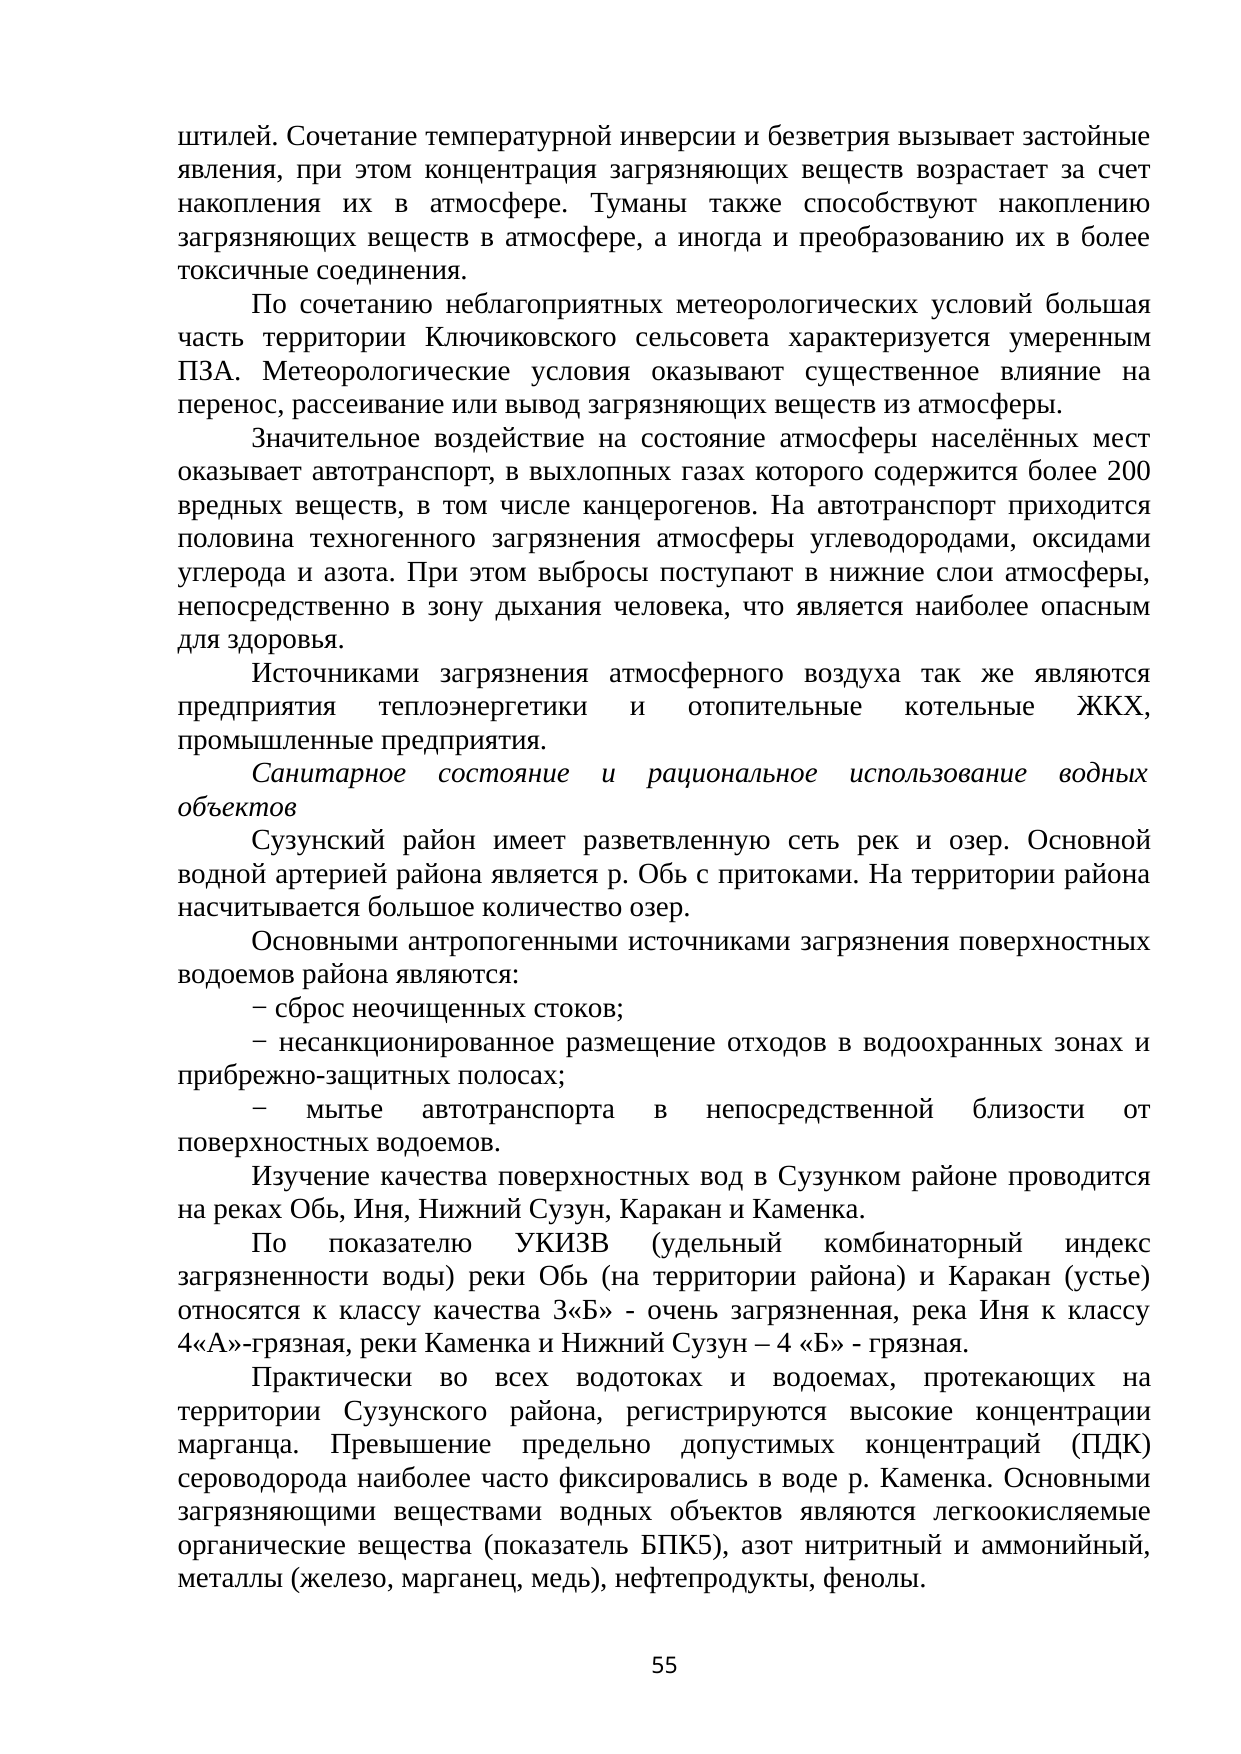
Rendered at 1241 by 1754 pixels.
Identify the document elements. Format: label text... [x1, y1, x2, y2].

text Источниками загрязнения атмосферного воздуха так же являются предприятия теплоэнергетики и отопительные котельные ЖКХ, промышленные предприятия. [177, 655, 1152, 755]
text Сузунский район имеет разветвленную сеть рек и озер. Основной водной артерией района является р. Обь с притоками. На территории района насчитывается большое количество озер. [177, 822, 1152, 923]
text По показателю УКИЗВ (удельный комбинаторный индекс загрязненности воды) реки Обь (на территории района) и Каракан (устье) относятся к классу качества 3«Б» - очень загрязненная, река Иня к классу 4«А»-грязная, реки Каменка и Нижний Сузун – 4 «Б» - грязная. [177, 1225, 1152, 1359]
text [177, 118, 1152, 286]
text Основными антропогенными источниками загрязнения поверхностных водоемов района являются: [177, 923, 1152, 990]
text Санитарное состояние и рациональное использование водных объектов [177, 755, 1152, 822]
text − мытье автотранспорта в непосредственной близости от поверхностных водоемов. [177, 1091, 1152, 1158]
text Практически во всех водотоках и водоемах, протекающих на территории Сузунского района, регистрируются высокие концентрации марганца. Превышение предельно допустимых концентраций (ПДК) сероводорода наиболее часто фиксировались в воде р. Каменка. Основными загрязняющими веществами водных объектов являются легкоокисляемые органические вещества (показатель БПК5), азот нитритный и аммонийный, металлы (железо, марганец, медь), нефтепродукты, фенолы. [177, 1359, 1152, 1594]
text Изучение качества поверхностных вод в Сузунком районе проводится на реках Обь, Иня, Нижний Сузун, Каракан и Каменка. [177, 1158, 1152, 1225]
text Значительное воздействие на состояние атмосферы населённых мест оказывает автотранспорт, в выхлопных газах которого содержится более 200 вредных веществ, в том числе канцерогенов. На автотранспорт приходится половина техногенного загрязнения атмосферы углеводородами, оксидами углерода и азота. При этом выбросы поступают в нижние слои атмосферы, непосредственно в зону дыхания человека, что является наиболее опасным для здоровья. [177, 420, 1152, 655]
text По сочетанию неблагоприятных метеорологических условий большая часть территории Ключиковского сельсовета характеризуется умеренным ПЗА. Метеорологические условия оказывают существенное влияние на перенос, рассеивание или вывод загрязняющих веществ из атмосферы. [177, 286, 1152, 420]
text − несанкционированное размещение отходов в водоохранных зонах и прибрежно-защитных полосах; [177, 1024, 1152, 1091]
text − сброс неочищенных стоков; [177, 990, 1152, 1024]
